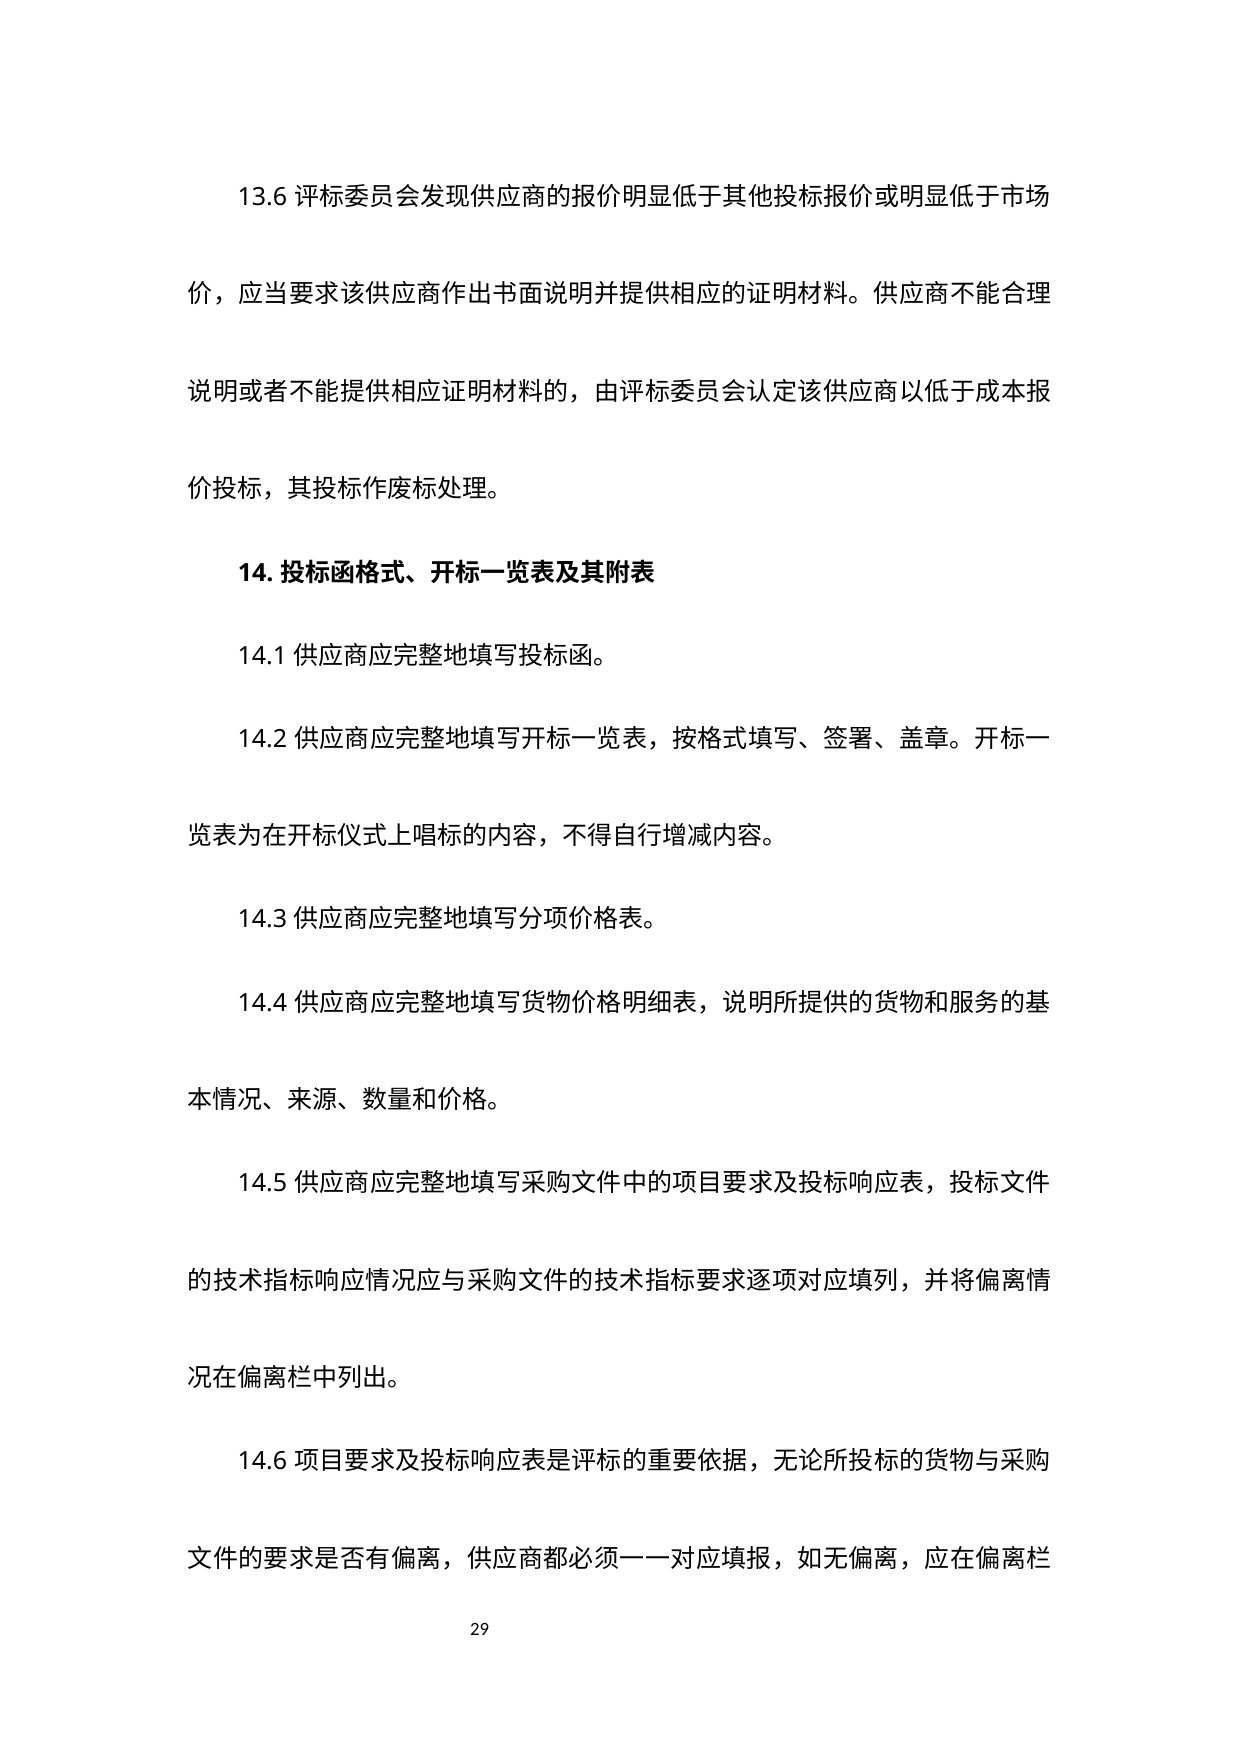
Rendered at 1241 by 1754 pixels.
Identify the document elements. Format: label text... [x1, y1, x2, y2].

text 14.2 供应商应完整地填写开标一览表，按格式填写、签署、盖章。开标一览表为在开标仪式上唱标的内容，不得自行增减内容。 [187, 704, 1053, 866]
subtitle 14. 投标函格式、开标一览表及其附表 [187, 538, 1053, 603]
text 14.4 供应商应完整地填写货物价格明细表，说明所提供的货物和服务的基本情况、来源、数量和价格。 [187, 968, 1053, 1130]
text 14.1 供应商应完整地填写投标函。 [187, 621, 1053, 686]
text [187, 1426, 1053, 1589]
text 13.6 评标委员会发现供应商的报价明显低于其他投标报价或明显低于市场价，应当要求该供应商作出书面说明并提供相应的证明材料。供应商不能合理说明或者不能提供相应证明材料的，由评标委员会认定该供应商以低于成本报价投标，其投标作废标处理。 [187, 162, 1053, 519]
text 14.3 供应商应完整地填写分项价格表。 [187, 884, 1053, 949]
text 14.5 供应商应完整地填写采购文件中的项目要求及投标响应表，投标文件的技术指标响应情况应与采购文件的技术指标要求逐项对应填列，并将偏离情况在偏离栏中列出。 [187, 1148, 1053, 1408]
